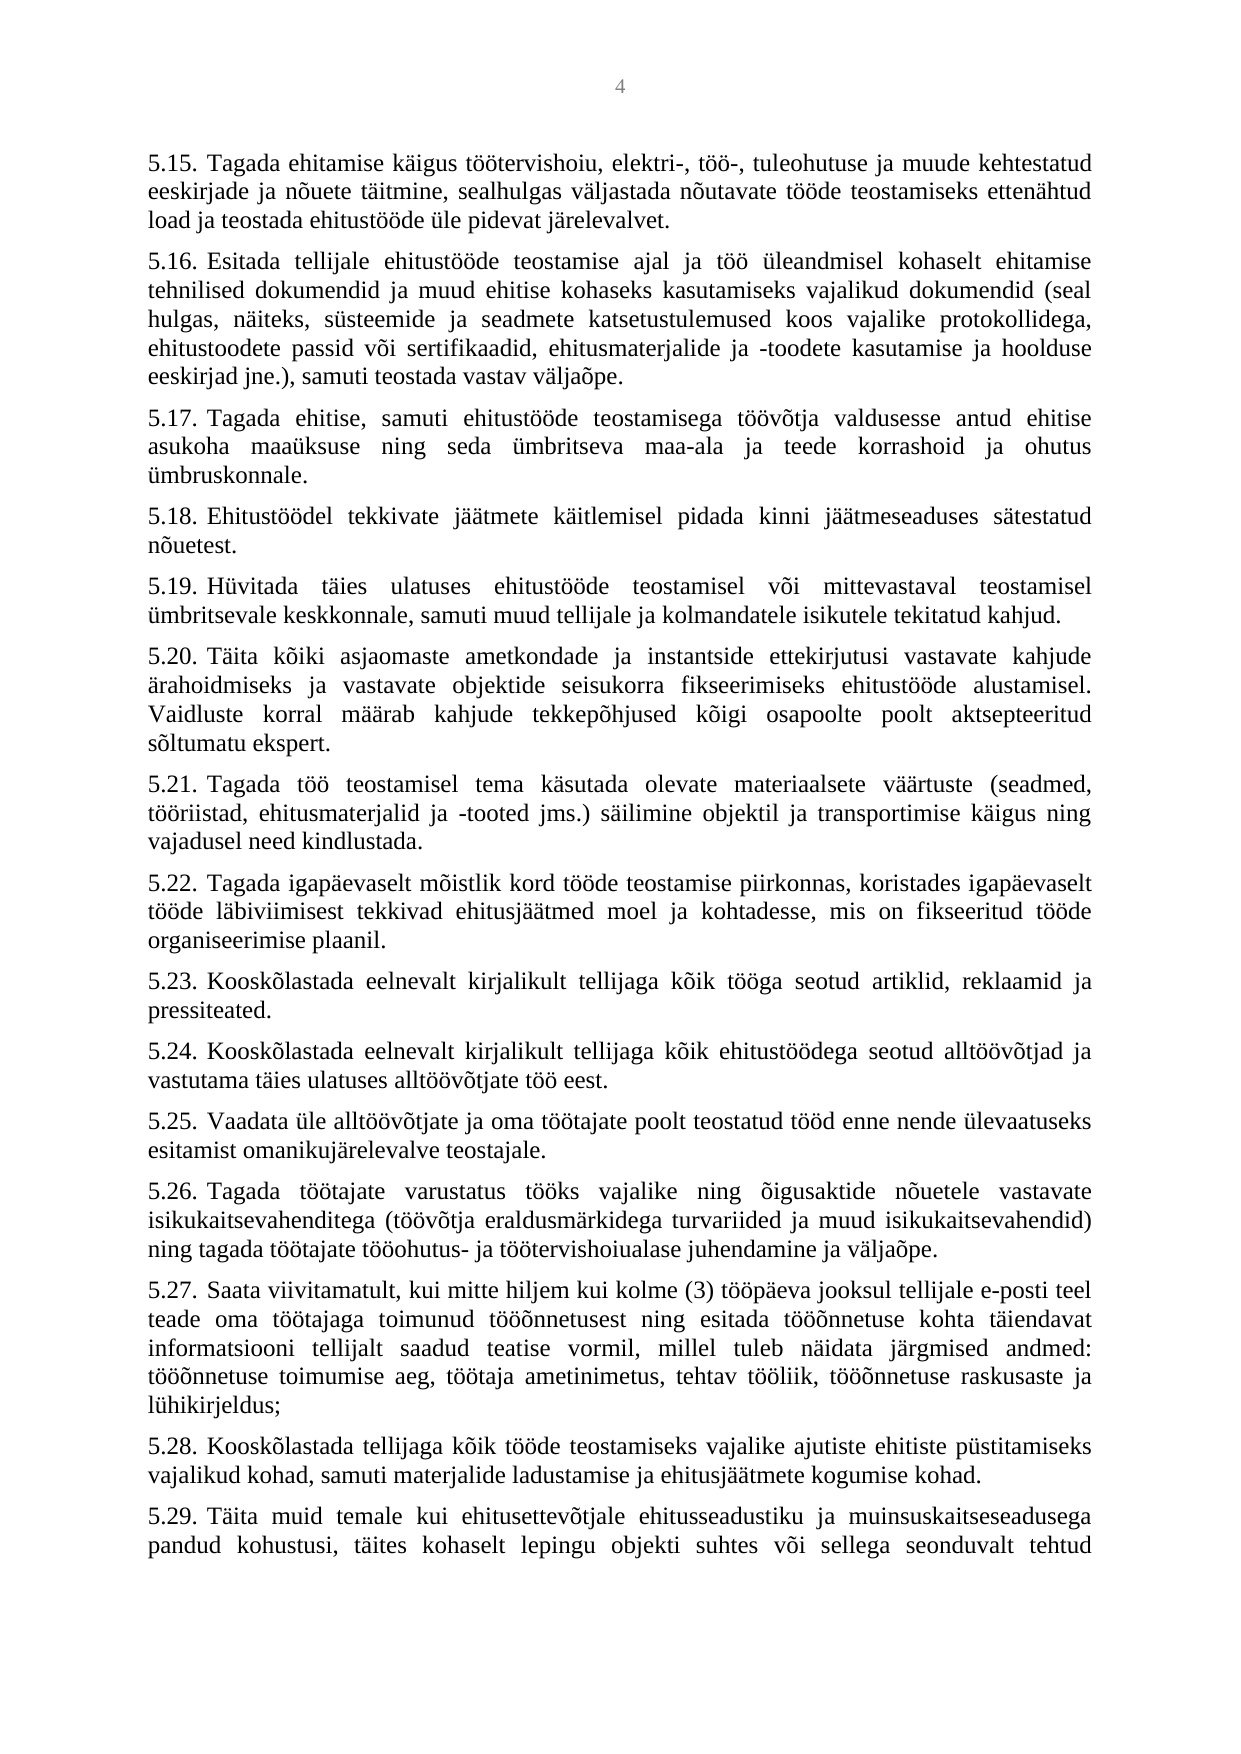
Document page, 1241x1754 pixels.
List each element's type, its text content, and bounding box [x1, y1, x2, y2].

list Tagada ehitamise käigus töötervishoiu, elektri-, töö-, tuleohutuse ja muude kehtestatud eeskirjade ja nõuete täitmine, sealhulgas väljastada nõutavate tööde teostamiseks ettenähtud load ja teostada ehitustööde üle pidevat järelevalvet. [148, 148, 1093, 234]
list Kooskõlastada tellijaga kõik tööde teostamiseks vajalike ajutiste ehitiste püstitamiseks vajalikud kohad, samuti materjalide ladustamise ja ehitusjäätmete kogumise kohad. [148, 1431, 1093, 1489]
list Tagada igapäevaselt mõistlik kord tööde teostamise piirkonnas, koristades igapäevaselt tööde läbiviimisest tekkivad ehitusjäätmed moel ja kohtadesse, mis on fikseeritud tööde organiseerimise plaanil. [148, 868, 1093, 954]
list Hüvitada täies ulatuses ehitustööde teostamisel või mittevastaval teostamisel ümbritsevale keskkonnale, samuti muud tellijale ja kolmandatele isikutele tekitatud kahjud. [148, 571, 1093, 629]
list Ehitustöödel tekkivate jäätmete käitlemisel pidada kinni jäätmeseaduses sätestatud nõuetest. [148, 501, 1093, 559]
list Tagada ehitise, samuti ehitustööde teostamisega töövõtja valdusesse antud ehitise asukoha maaüksuse ning seda ümbritseva maa-ala ja teede korrashoid ja ohutus ümbruskonnale. [148, 403, 1093, 489]
list Esitada tellijale ehitustööde teostamise ajal ja töö üleandmisel kohaselt ehitamise tehnilised dokumendid ja muud ehitise kohaseks kasutamiseks vajalikud dokumendid (seal hulgas, näiteks, süsteemide ja seadmete katsetustulemused koos vajalike protokollidega, ehitustoodete passid või sertifikaadid, ehitusmaterjalide ja -toodete kasutamise ja hoolduse eeskirjad jne.), samuti teostada vastav väljaõpe. [148, 246, 1093, 390]
list Saata viivitamatult, kui mitte hiljem kui kolme (3) tööpäeva jooksul tellijale e-posti teel teade oma töötajaga toimunud tööõnnetusest ning esitada tööõnnetuse kohta täiendavat informatsiooni tellijalt saadud teatise vormil, millel tuleb näidata järgmised andmed: tööõnnetuse toimumise aeg, töötaja ametinimetus, tehtav tööliik, tööõnnetuse raskusaste ja lühikirjeldus; [148, 1275, 1093, 1419]
list Kooskõlastada eelnevalt kirjalikult tellijaga kõik ehitustöödega seotud alltöövõtjad ja vastutama täies ulatuses alltöövõtjate töö eest. [148, 1036, 1093, 1094]
list Täita kõiki asjaomaste ametkondade ja instantside ettekirjutusi vastavate kahjude ärahoidmiseks ja vastavate objektide seisukorra fikseerimiseks ehitustööde alustamisel. Vaidluste korral määrab kahjude tekkepõhjused kõigi osapoolte poolt aktsepteeritud sõltumatu ekspert. [148, 641, 1093, 756]
list Tagada töö teostamisel tema käsutada olevate materiaalsete väärtuste (seadmed, tööriistad, ehitusmaterjalid ja -tooted jms.) säilimine objektil ja transportimise käigus ning vajadusel need kindlustada. [148, 769, 1093, 855]
list Vaadata üle alltöövõtjate ja oma töötajate poolt teostatud tööd enne nende ülevaatuseks esitamist omanikujärelevalve teostajale. [148, 1106, 1093, 1164]
list Tagada töötajate varustatus tööks vajalike ning õigusaktide nõuetele vastavate isikukaitsevahenditega (töövõtja eraldusmärkidega turvariided ja muud isikukaitsevahendid) ning tagada töötajate tööohutus- ja töötervishoiualase juhendamine ja väljaõpe. [148, 1176, 1093, 1263]
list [148, 1501, 1093, 1559]
list Kooskõlastada eelnevalt kirjalikult tellijaga kõik tööga seotud artiklid, reklaamid ja pressiteated. [148, 966, 1093, 1024]
